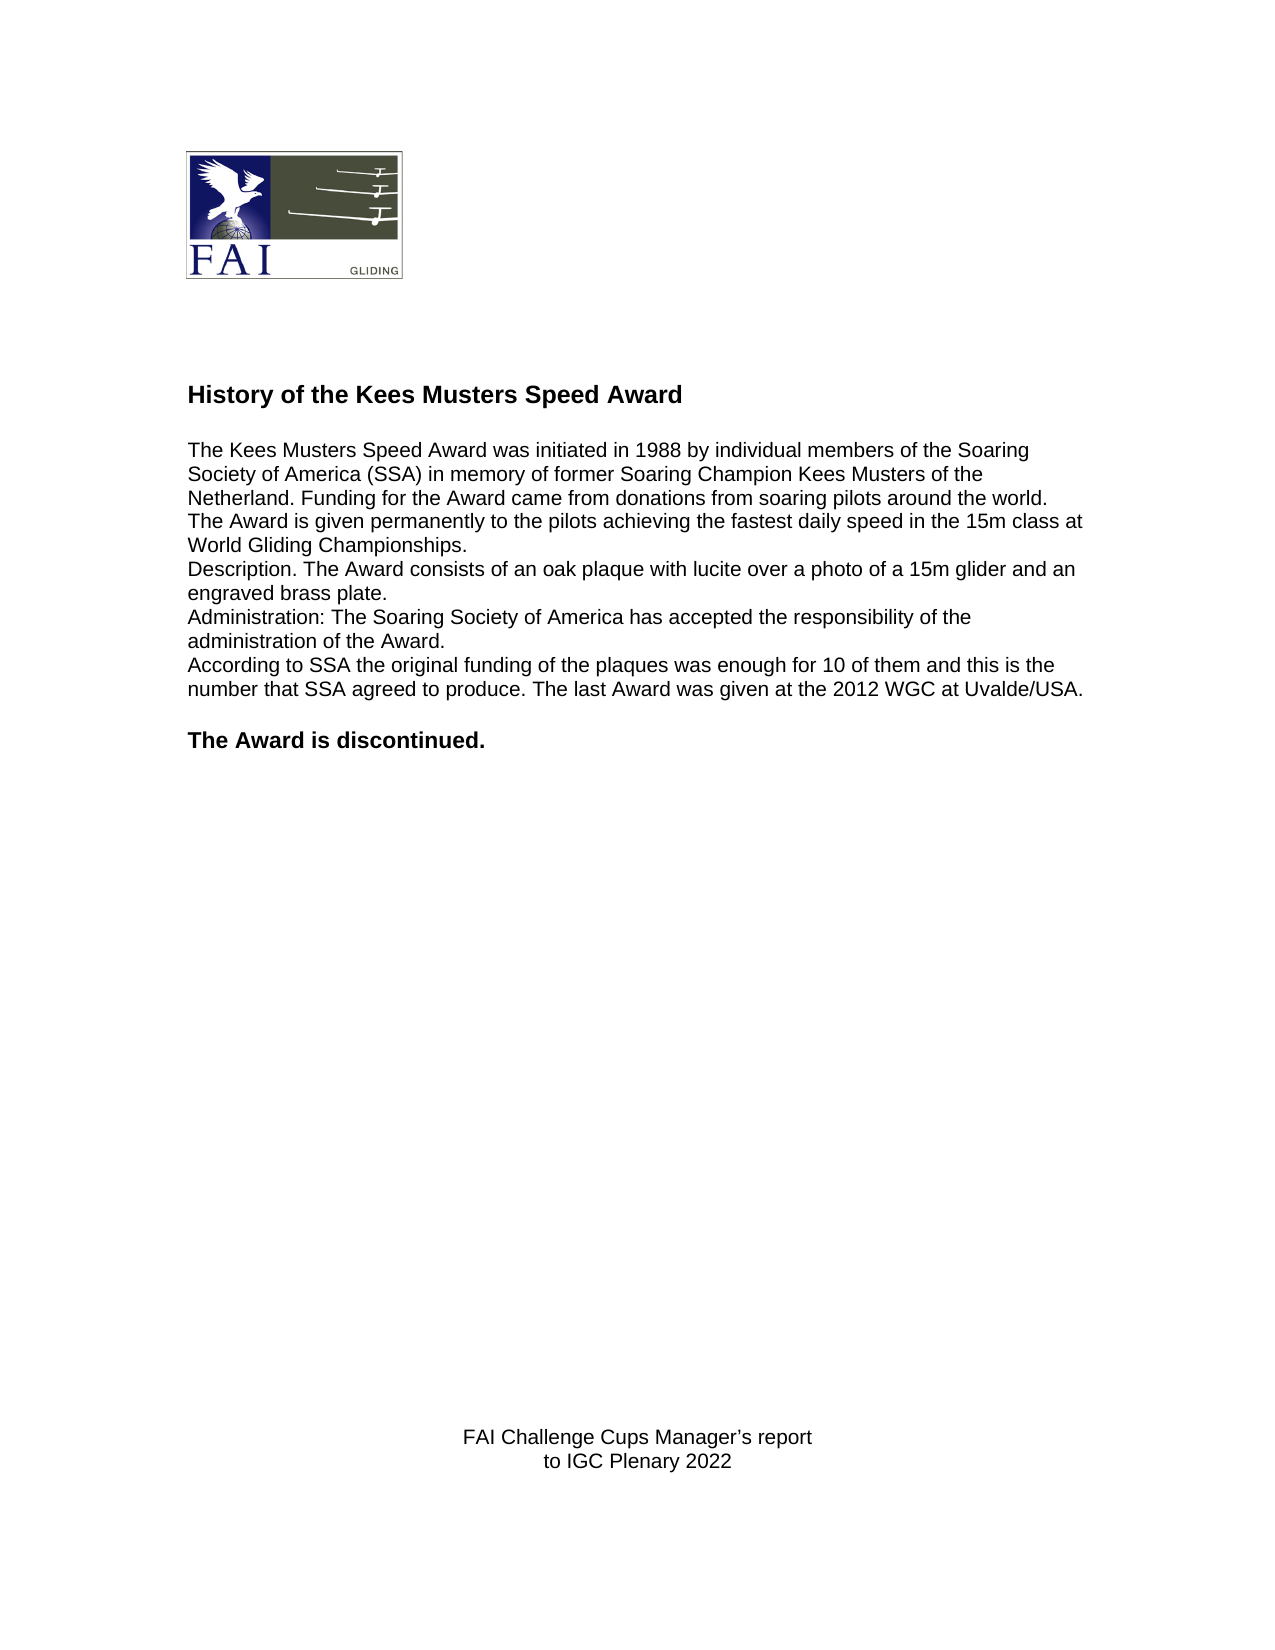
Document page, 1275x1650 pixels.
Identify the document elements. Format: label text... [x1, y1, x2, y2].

picture [186, 151, 404, 279]
text Administration: The Soaring Society of America has accepted the responsibility of the administration of the Award. [187, 605, 1087, 653]
text Description. The Award consists of an oak plaque with lucite over a photo of a 15m glider and an engraved brass plate. [187, 557, 1087, 605]
text History of the Kees Musters Speed Award [187, 380, 1087, 409]
text The Award is given permanently to the pilots achieving the fastest daily speed in the 15m class at World Gliding Championships. [187, 509, 1087, 557]
text The Award is discontinued. [187, 727, 1087, 754]
text FAI Challenge Cups Manager’s report [187, 1424, 1087, 1448]
text The Kees Musters Speed Award was initiated in 1988 by individual members of the Soaring Society of America (SSA) in memory of former Soaring Champion Kees Musters of the Netherland. Funding for the Award came from donations from soaring pilots around the world. [187, 437, 1087, 509]
text to IGC Plenary 2022 [187, 1448, 1087, 1472]
text According to SSA the original funding of the plaques was enough for 10 of them and this is the number that SSA agreed to produce. The last Award was given at the 2012 WGC at Uvalde/USA. [187, 653, 1087, 701]
